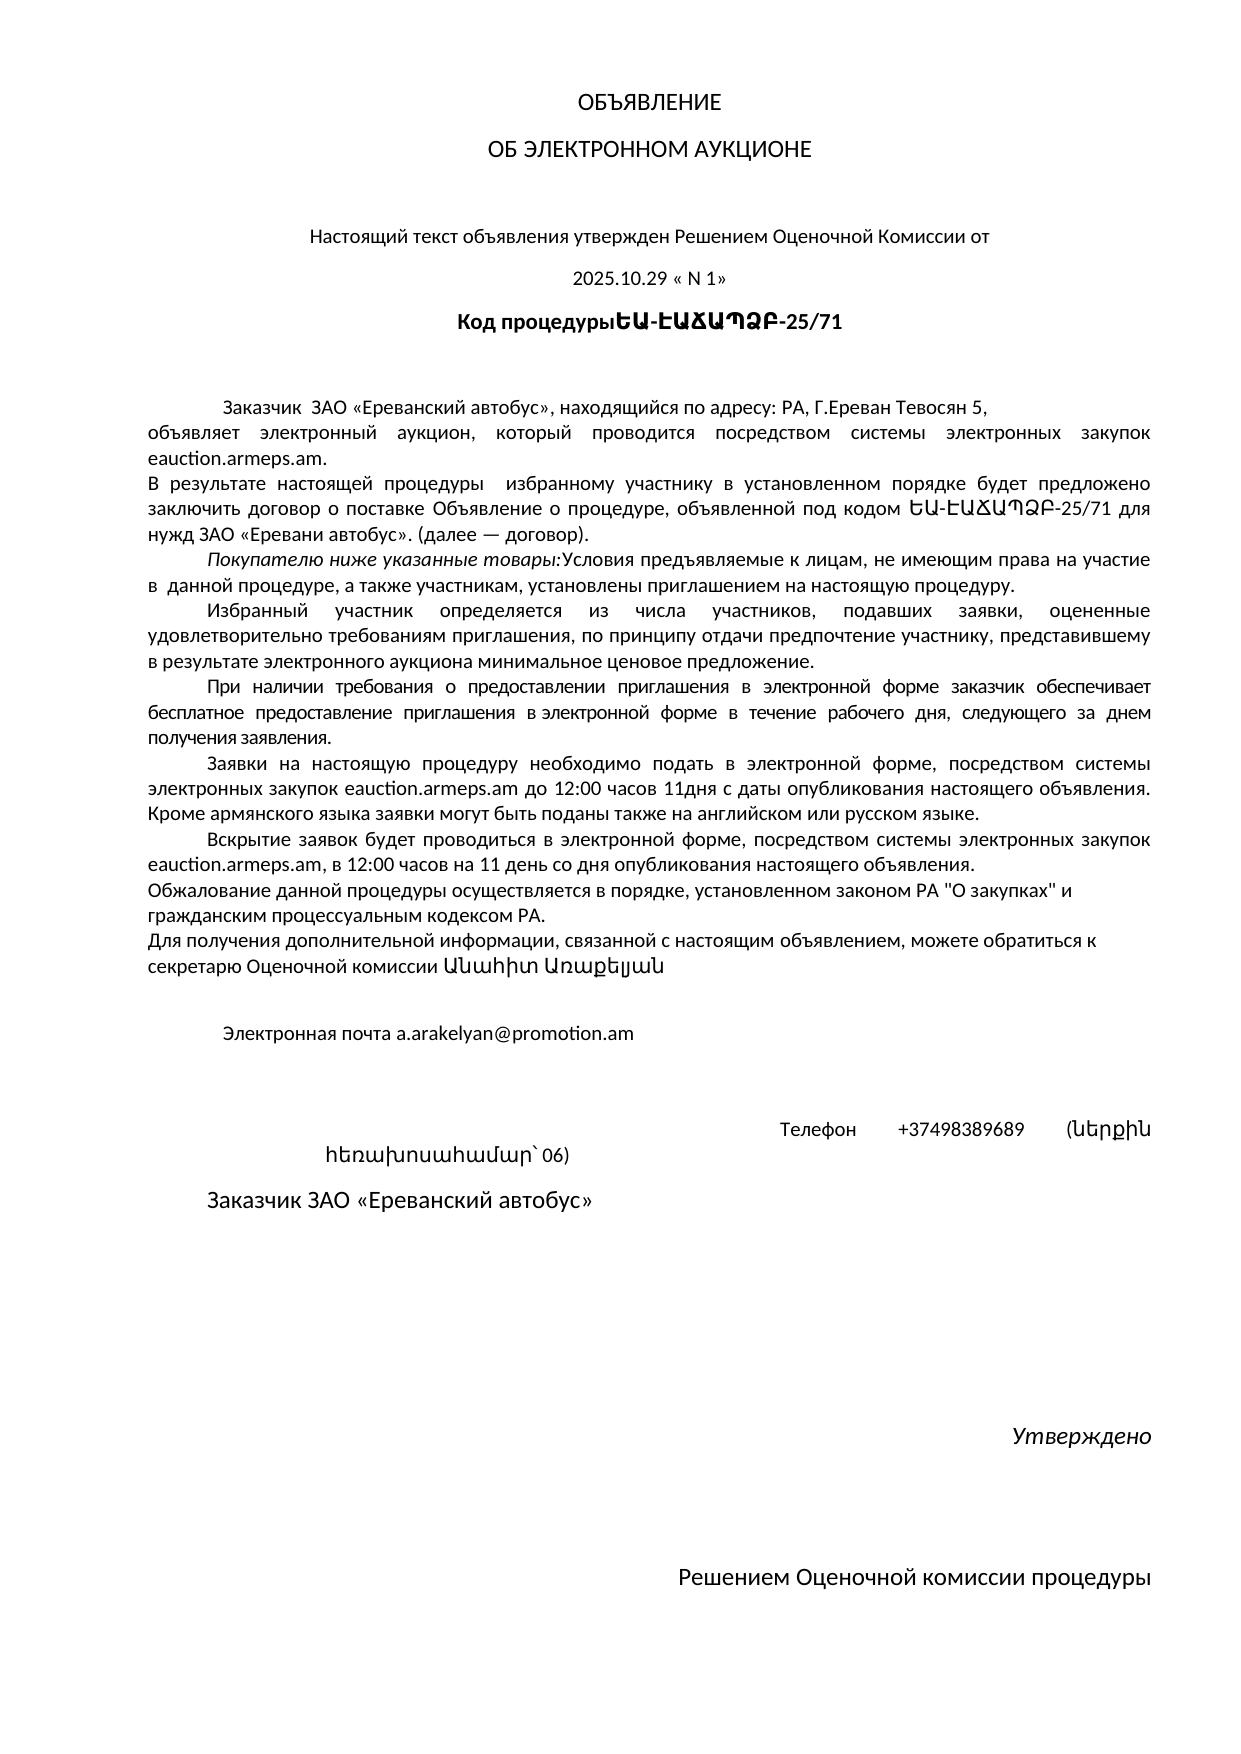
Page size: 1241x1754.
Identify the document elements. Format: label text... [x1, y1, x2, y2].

text Электронная почта a.arakelyan@promotion.am [148, 1021, 1152, 1046]
text ОБ ЭЛЕКТРОННОМ АУКЦИОНЕ [148, 134, 1152, 164]
text В результате настоящей процедуры избранному участнику в установленном порядке будет предложено заключить договор о поставке Объявление о процедуре, объявленной под кодом ԵԱ-ԷԱՃԱՊՁԲ-25/71 для нужд ЗАО «Еревани автобус». (далее — договор). [148, 470, 1152, 546]
text Вскрытие заявок будет проводиться в электронной форме, посредством системы электронных закупок eauction.armeps.am, в 12:00 часов на 11 день со дня опубликования настоящего объявления. [148, 826, 1152, 877]
text Телефон +37498389689 (ներքին հեռախոսահամար՝ 06) [325, 1063, 1152, 1167]
text Для получения дополнительной информации, связанной с настоящим объявлением, можете обратиться к секретарю Оценочной комиссии Անահիտ Առաքելյան [148, 928, 1152, 978]
text Избранный участник определяется из числа участников, подавших заявки, оцененные удовлетворительно требованиям приглашения, по принципу отдачи предпочтение участнику, представившему в результате электронного аукциона минимальное ценовое предложение. [148, 597, 1152, 673]
text 2025.10.29 « N 1» [148, 265, 1152, 290]
text Код процедурыԵԱ-ԷԱՃԱՊՁԲ-25/71 [148, 307, 1152, 335]
text Заявки на настоящую процедуру необходимо подать в электронной форме, посредством системы электронных закупок eauction.armeps.am до 12:00 часов 11дня с даты опубликования настоящего объявления. Кроме армянского языка заявки могут быть поданы также на английском или русском языке. [148, 750, 1152, 826]
text Обжалование данной процедуры осуществляется в порядке, установленном законом РА "О закупках" и гражданским процессуальным кодексом РА. [148, 877, 1152, 928]
text Настоящий текст объявления утвержден Решением Оценочной Комиссии от [148, 223, 1152, 248]
text При наличии требования о предоставлении приглашения в электронной форме заказчик обеспечивает бесплатное предоставление приглашения в электронной форме в течение рабочего дня, следующего за днем получения заявления. [148, 673, 1152, 750]
text Покупателю ниже указанные товары:Условия предъявляемые к лицам, не имеющим права на участие в данной процедуре, а также участникам, установлены приглашением на настоящую процедуру. [148, 546, 1152, 597]
text Заказчик ЗАО «Ереванский автобус» [148, 1184, 1152, 1214]
text объявляет электронный аукцион, который проводится посредством системы электронных закупок eauction.armeps.am. [148, 419, 1152, 470]
text Утверждено [148, 1420, 1152, 1450]
text ОБЪЯВЛЕНИЕ [148, 86, 1152, 117]
text Заказчик ЗАО «Ереванский автобус», находящийся по адресу: РА, Г.Ереван Тевосян 5, [148, 394, 1152, 419]
text Решением Оценочной комиссии процедуры [148, 1561, 1152, 1592]
